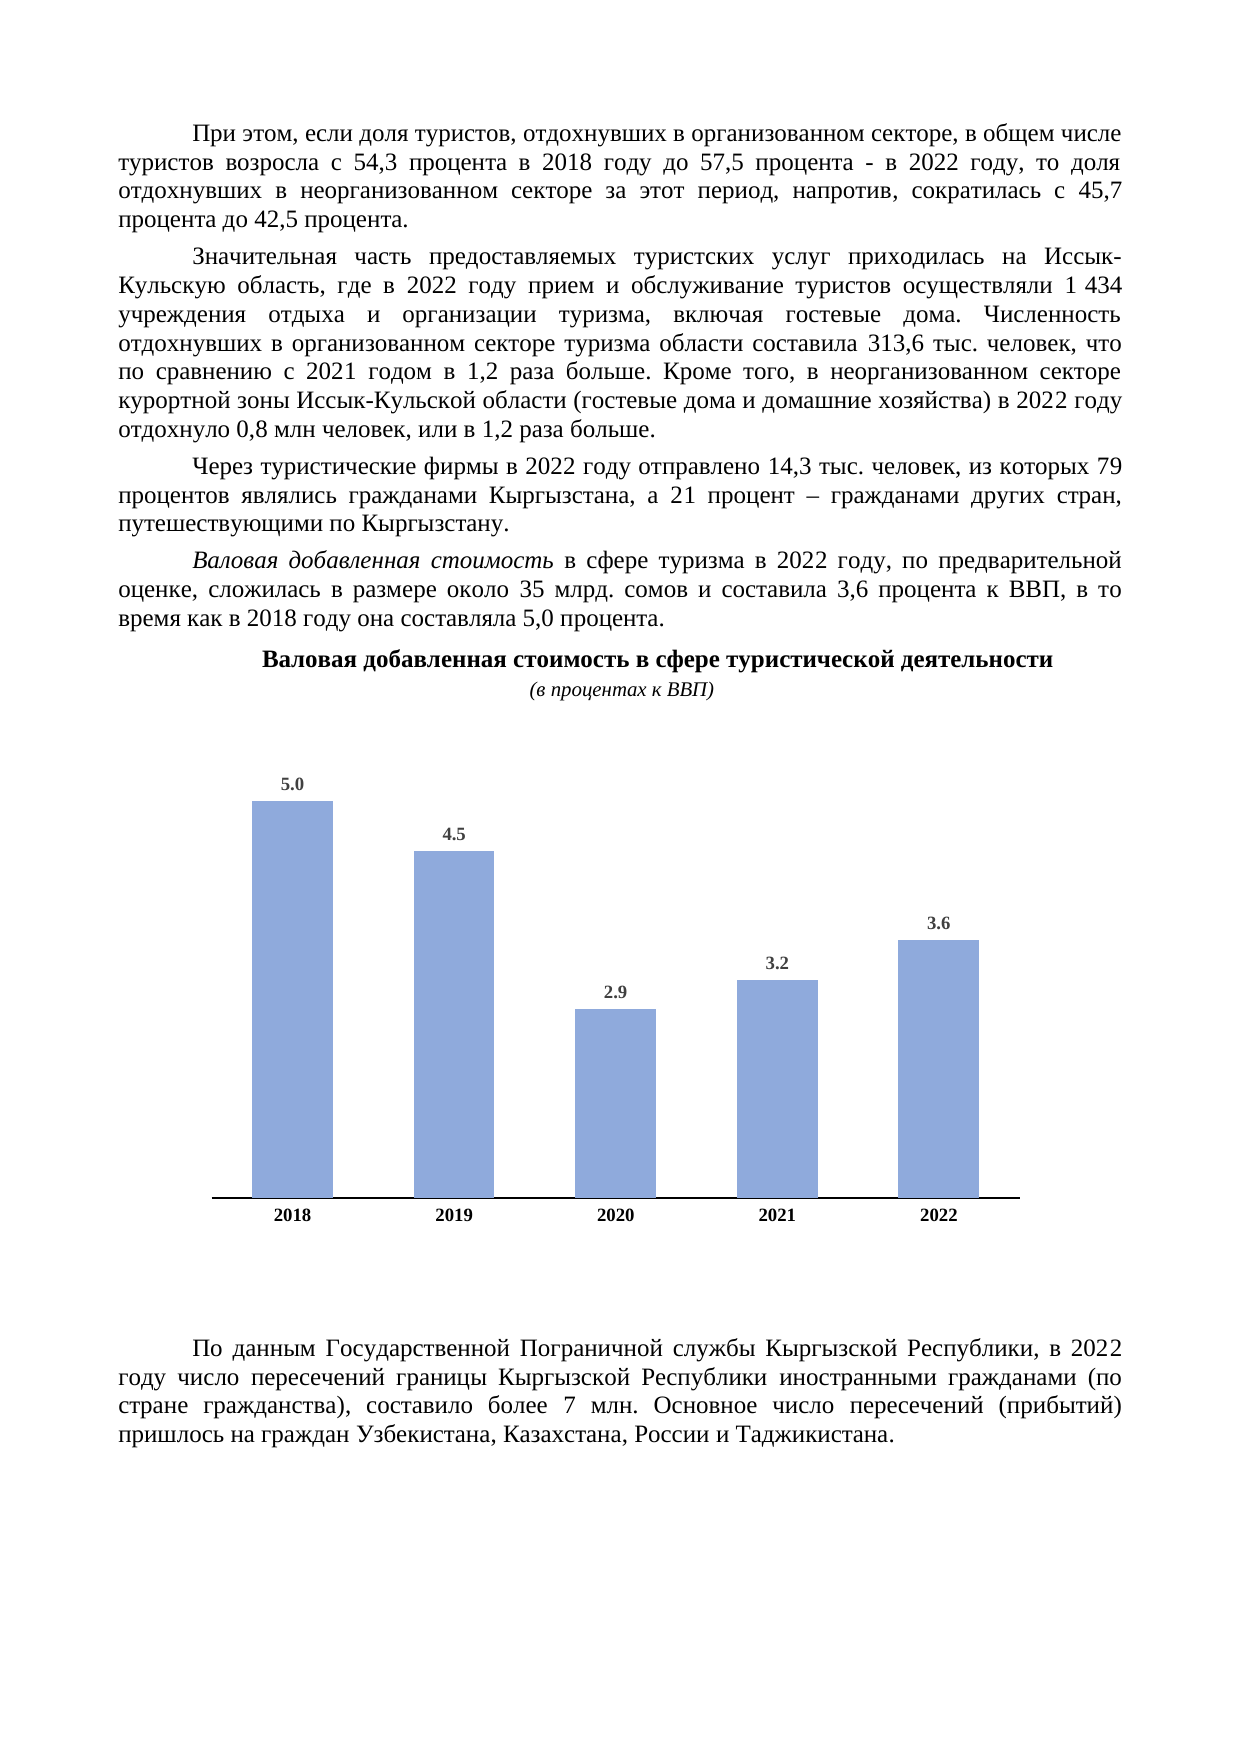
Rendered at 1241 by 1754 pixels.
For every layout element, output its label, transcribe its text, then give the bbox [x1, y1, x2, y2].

text (в процентах к ВВП) [118, 677, 1122, 701]
text По данным Государственной Пограничной службы Кыргызской Республики, в 2022 году число пересечений границы Кыргызской Республики иностранными гражданами (по стране гражданства), составило более 7 млн. Основное число пересечений (прибытий) пришлось на граждан Узбекистана, Казахстана, России и Таджикистана. [118, 1333, 1122, 1448]
text При этом, если доля туристов, отдохнувших в организованном секторе, в общем числе туристов возросла с 54,3 процента в 2018 году до 57,5 процента - в 2022 году, то доля отдохнувших в неорганизованном секторе за этот период, напротив, сократилась с 45,7 процента до 42,5 процента. [118, 118, 1122, 233]
text Валовая добавленная стоимость в сфере туристической деятельности [118, 644, 1122, 673]
text Значительная часть предоставляемых туристских услуг приходилась на Иссык-Кульскую область, где в 2022 году прием и обслуживание туристов осуществляли 1 434 учреждения отдыха и организации туризма, включая гостевые дома. Численность отдохнувших в организованном секторе туризма области составила 313,6 тыс. человек, что по сравнению с 2021 годом в 1,2 раза больше. Кроме того, в неорганизованном секторе курортной зоны Иссык-Кульской области (гостевые дома и домашние хозяйства) в 2022 году отдохнуло 0,8 млн человек, или в 1,2 раза больше. [118, 241, 1122, 443]
text Через туристические фирмы в 2022 году отправлено 14,3 тыс. человек, из которых 79 процентов являлись гражданами Кыргызстана, а 21 процент – гражданами других стран, путешествующими по Кыргызстану. [118, 451, 1122, 537]
text Валовая добавленная стоимость в сфере туризма в 2022 году, по предварительной оценке, сложилась в размере около 35 млрд. сомов и составила 3,6 процента к ВВП, в то время как в 2018 году она составляла 5,0 процента. [118, 546, 1122, 632]
